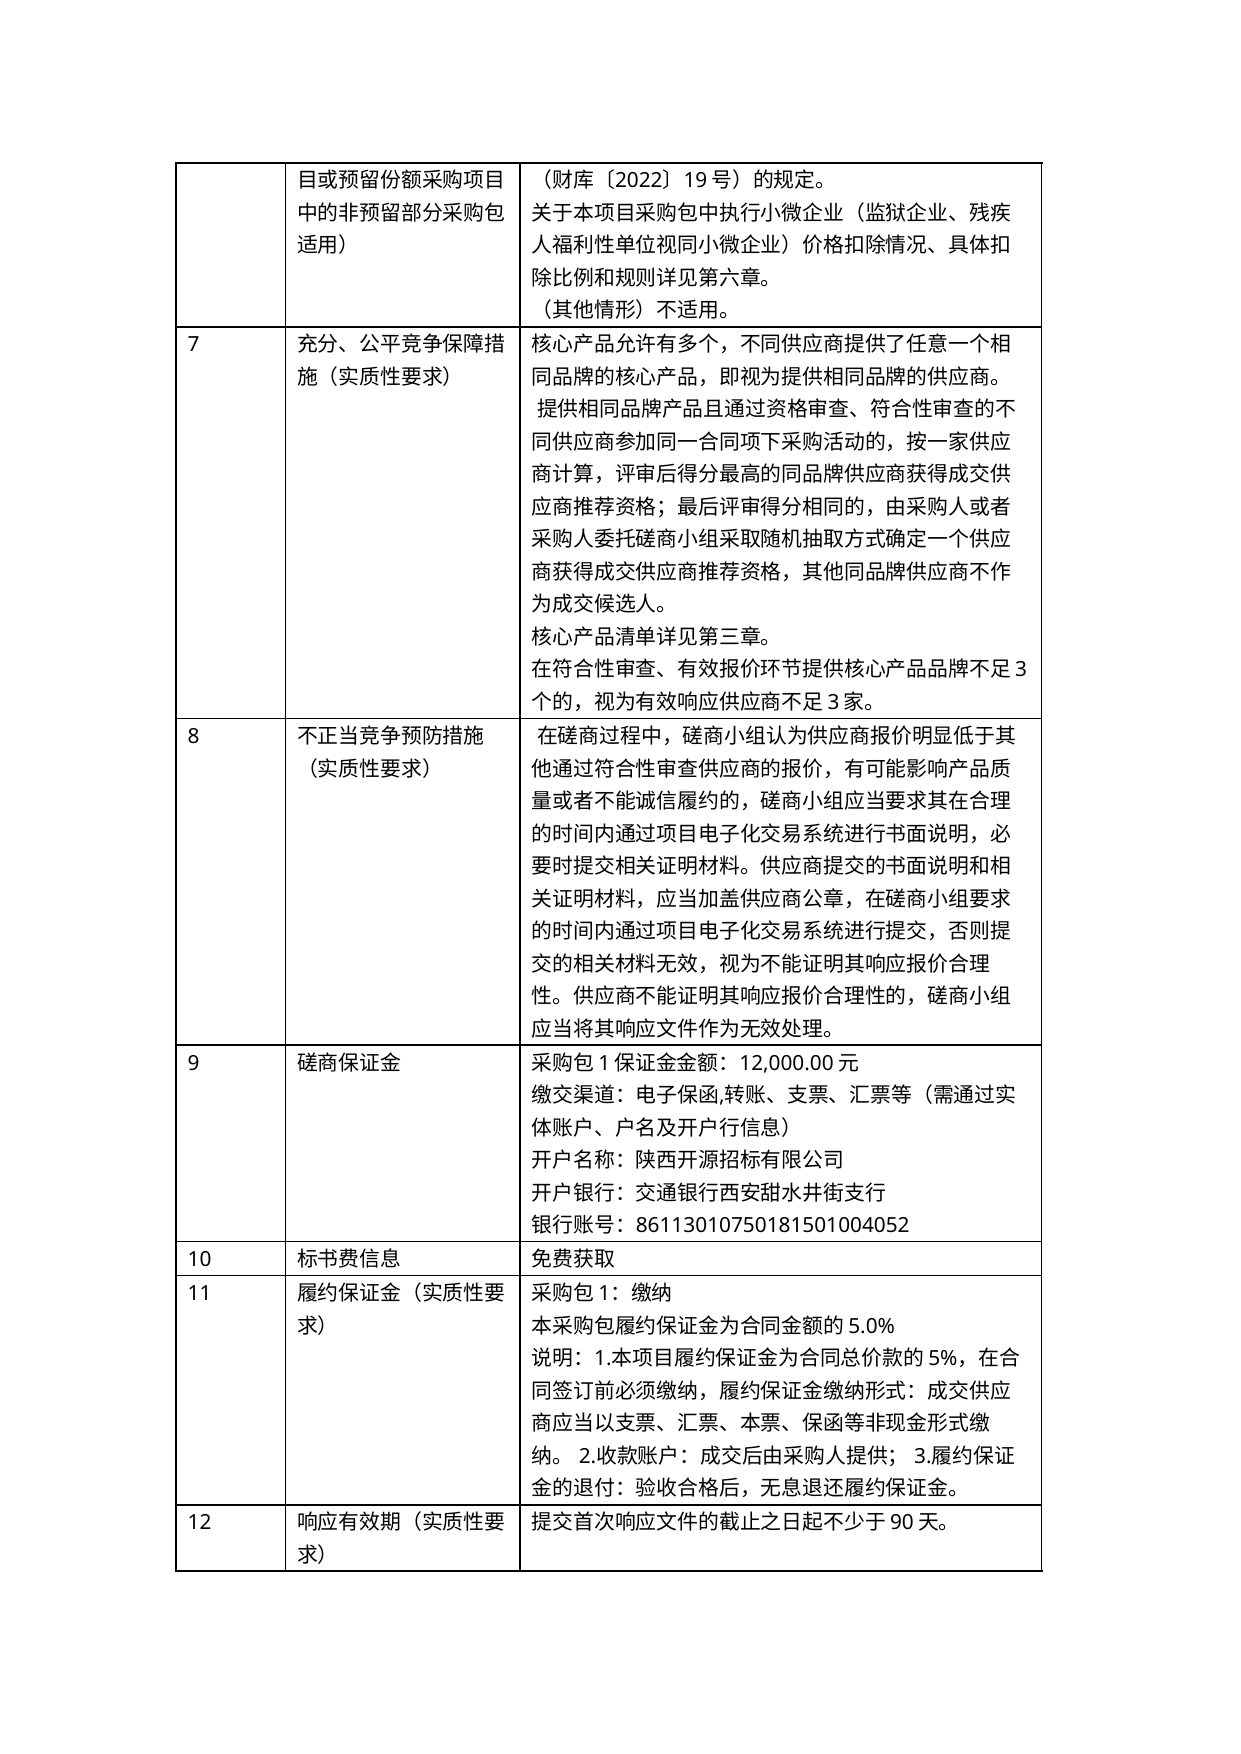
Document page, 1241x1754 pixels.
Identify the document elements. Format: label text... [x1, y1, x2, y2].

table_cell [521, 164, 1041, 326]
table_cell 8 [177, 719, 285, 1044]
table_cell 在磋商过程中，磋商小组认为供应商报价明显低于其他通过符合性审查供应商的报价，有可能影响产品质量或者不能诚信履约的，磋商小组应当要求其在合理的时间内通过项目电子化交易系统进行书面说明，必要时提交相关证明材料。供应商提交的书面说明和相关证明材料，应当加盖供应商公章，在磋商小组要求的时间内通过项目电子化交易系统进行提交，否则提交的相关材料无效，视为不能证明其响应报价合理性。供应商不能证明其响应报价合理性的，磋商小组应当将其响应文件作为无效处理。 [521, 719, 1041, 1044]
table_cell 12 [177, 1506, 285, 1570]
table_cell 免费获取 [521, 1242, 1041, 1275]
table_cell 不正当竞争预防措施（实质性要求） [286, 719, 519, 1044]
table_cell 11 [177, 1276, 285, 1504]
table_cell 标书费信息 [286, 1242, 519, 1275]
table_cell 6 [177, 164, 285, 326]
table_cell 提交首次响应文件的截止之日起不少于90天。 [521, 1506, 1041, 1570]
table_cell 10 [177, 1242, 285, 1275]
table_cell 响应有效期（实质性要求） [286, 1506, 519, 1570]
table_cell 采购包1保证金金额：12,000.00元 缴交渠道：电子保函,转账、支票、汇票等（需通过实体账户、户名及开户行信息） 开户名称：陕西开源招标有限公司 开户银行：交通银行西安甜水井街支行 银行账号：86113010750181501004052 [521, 1046, 1041, 1241]
table_cell 磋商保证金 [286, 1046, 519, 1241]
table_cell 核心产品允许有多个，不同供应商提供了任意一个相同品牌的核心产品，即视为提供相同品牌的供应商。 提供相同品牌产品且通过资格审查、符合性审查的不同供应商参加同一合同项下采购活动的，按一家供应商计算，评审后得分最高的同品牌供应商获得成交供应商推荐资格；最后评审得分相同的，由采购人或者采购人委托磋商小组采取随机抽取方式确定一个供应商获得成交供应商推荐资格，其他同品牌供应商不作为成交候选人。 核心产品清单详见第三章。 在符合性审查、有效报价环节提供核心产品品牌不足3个的，视为有效响应供应商不足3家。 [521, 328, 1041, 718]
table_cell 7 [177, 328, 285, 718]
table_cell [286, 164, 519, 326]
table_cell 采购包1：缴纳 本采购包履约保证金为合同金额的5.0% 说明：1.本项目履约保证金为合同总价款的5%，在合同签订前必须缴纳，履约保证金缴纳形式：成交供应商应当以支票、汇票、本票、保函等非现金形式缴纳。 2.收款账户：成交后由采购人提供； 3.履约保证金的退付：验收合格后，无息退还履约保证金。 [521, 1276, 1041, 1504]
table_cell 充分、公平竞争保障措施（实质性要求） [286, 328, 519, 718]
table_cell 履约保证金（实质性要求） [286, 1276, 519, 1504]
table_cell 9 [177, 1046, 285, 1241]
